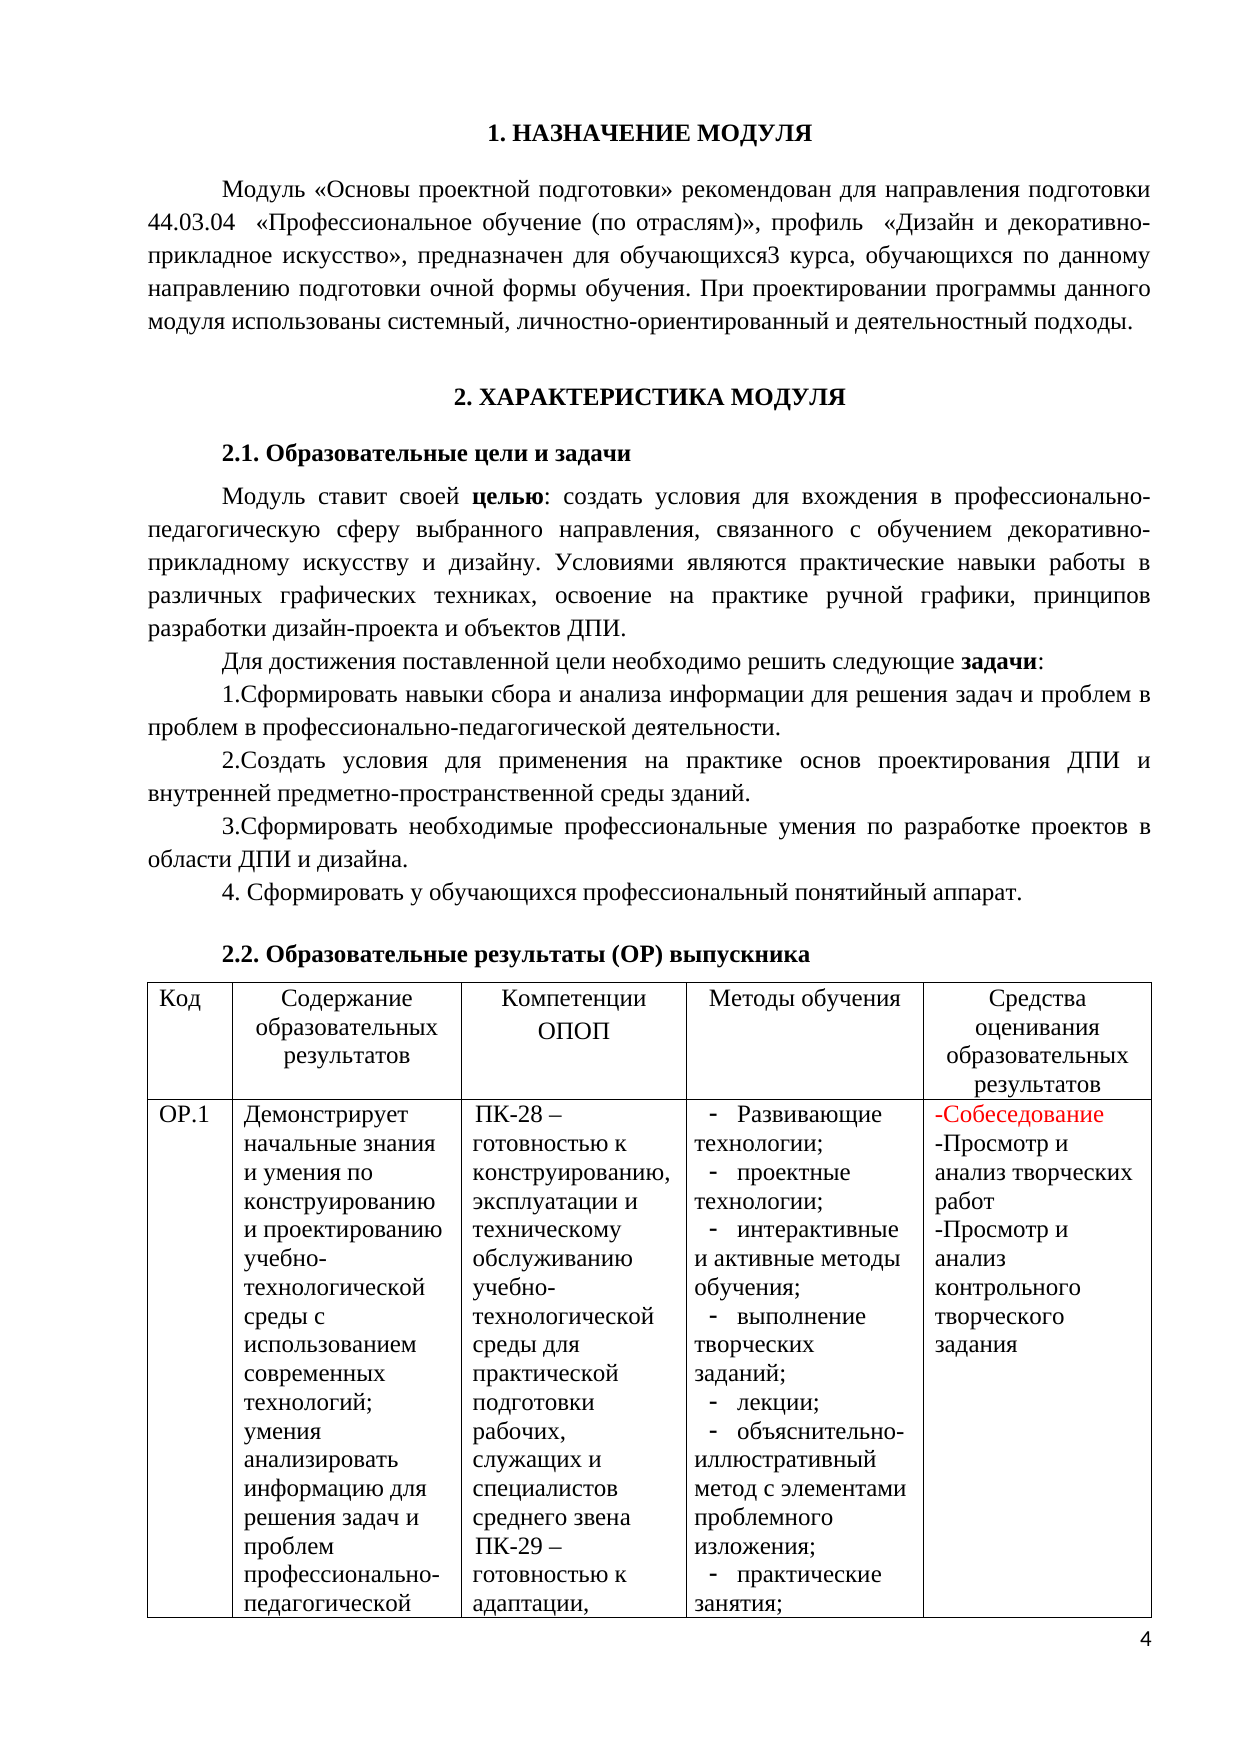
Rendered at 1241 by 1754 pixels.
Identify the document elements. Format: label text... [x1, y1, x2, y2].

table_header Средства оценивания образовательных результатов [924, 983, 1151, 1098]
text 1.Сформировать навыки сбора и анализа информации для решения задач и проблем в проблем в профессионально-педагогической деятельности. [148, 679, 1152, 741]
text Модуль «Основы проектной подготовки» рекомендован для направления подготовки 44.03.04 «Профессиональное обучение (по отраслям)», профиль «Дизайн и декоративно-прикладное искусство», предназначен для обучающихся3 курса, обучающихся по данному направлению подготовки очной формы обучения. При проектировании программы данного модуля использованы системный, личностно-ориентированный и деятельностный подходы. [148, 174, 1152, 334]
text Модуль ставит своей целью: создать условия для вхождения в профессионально-педагогическую сферу выбранного направления, связанного с обучением декоративно-прикладному искусству и дизайну. Условиями являются практические навыки работы в различных графических техниках, освоение на практике ручной графики, принципов разработки дизайн-проекта и объектов ДПИ. [148, 481, 1152, 642]
text 1. назначение модуля [148, 118, 1152, 147]
text 2. ХАРАКТЕРИСТИКА МОДУЛЯ [148, 382, 1152, 411]
table_header Методы обучения [687, 983, 923, 1098]
text 2.2. Образовательные результаты (ОР) выпускника [148, 939, 1138, 967]
text Для достижения поставленной цели необходимо решить следующие задачи: [148, 646, 1152, 674]
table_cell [233, 1100, 461, 1617]
table_header Компетенции ОПОП [462, 983, 686, 1098]
table_header Код [148, 983, 232, 1098]
table_header Содержание образовательных результатов [233, 983, 461, 1098]
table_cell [924, 1100, 1151, 1617]
text 2.1. Образовательные цели и задачи [148, 438, 1152, 466]
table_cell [462, 1100, 686, 1617]
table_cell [687, 1100, 923, 1617]
text 2.Создать условия для применения на практике основ проектирования ДПИ и внутренней предметно-пространственной среды зданий. [148, 745, 1152, 807]
text 4. Сформировать у обучающихся профессиональный понятийный аппарат. [148, 877, 1152, 906]
table_cell ОР.1 [148, 1100, 232, 1617]
text 3.Сформировать необходимые профессиональные умения по разработке проектов в области ДПИ и дизайна. [148, 811, 1152, 873]
